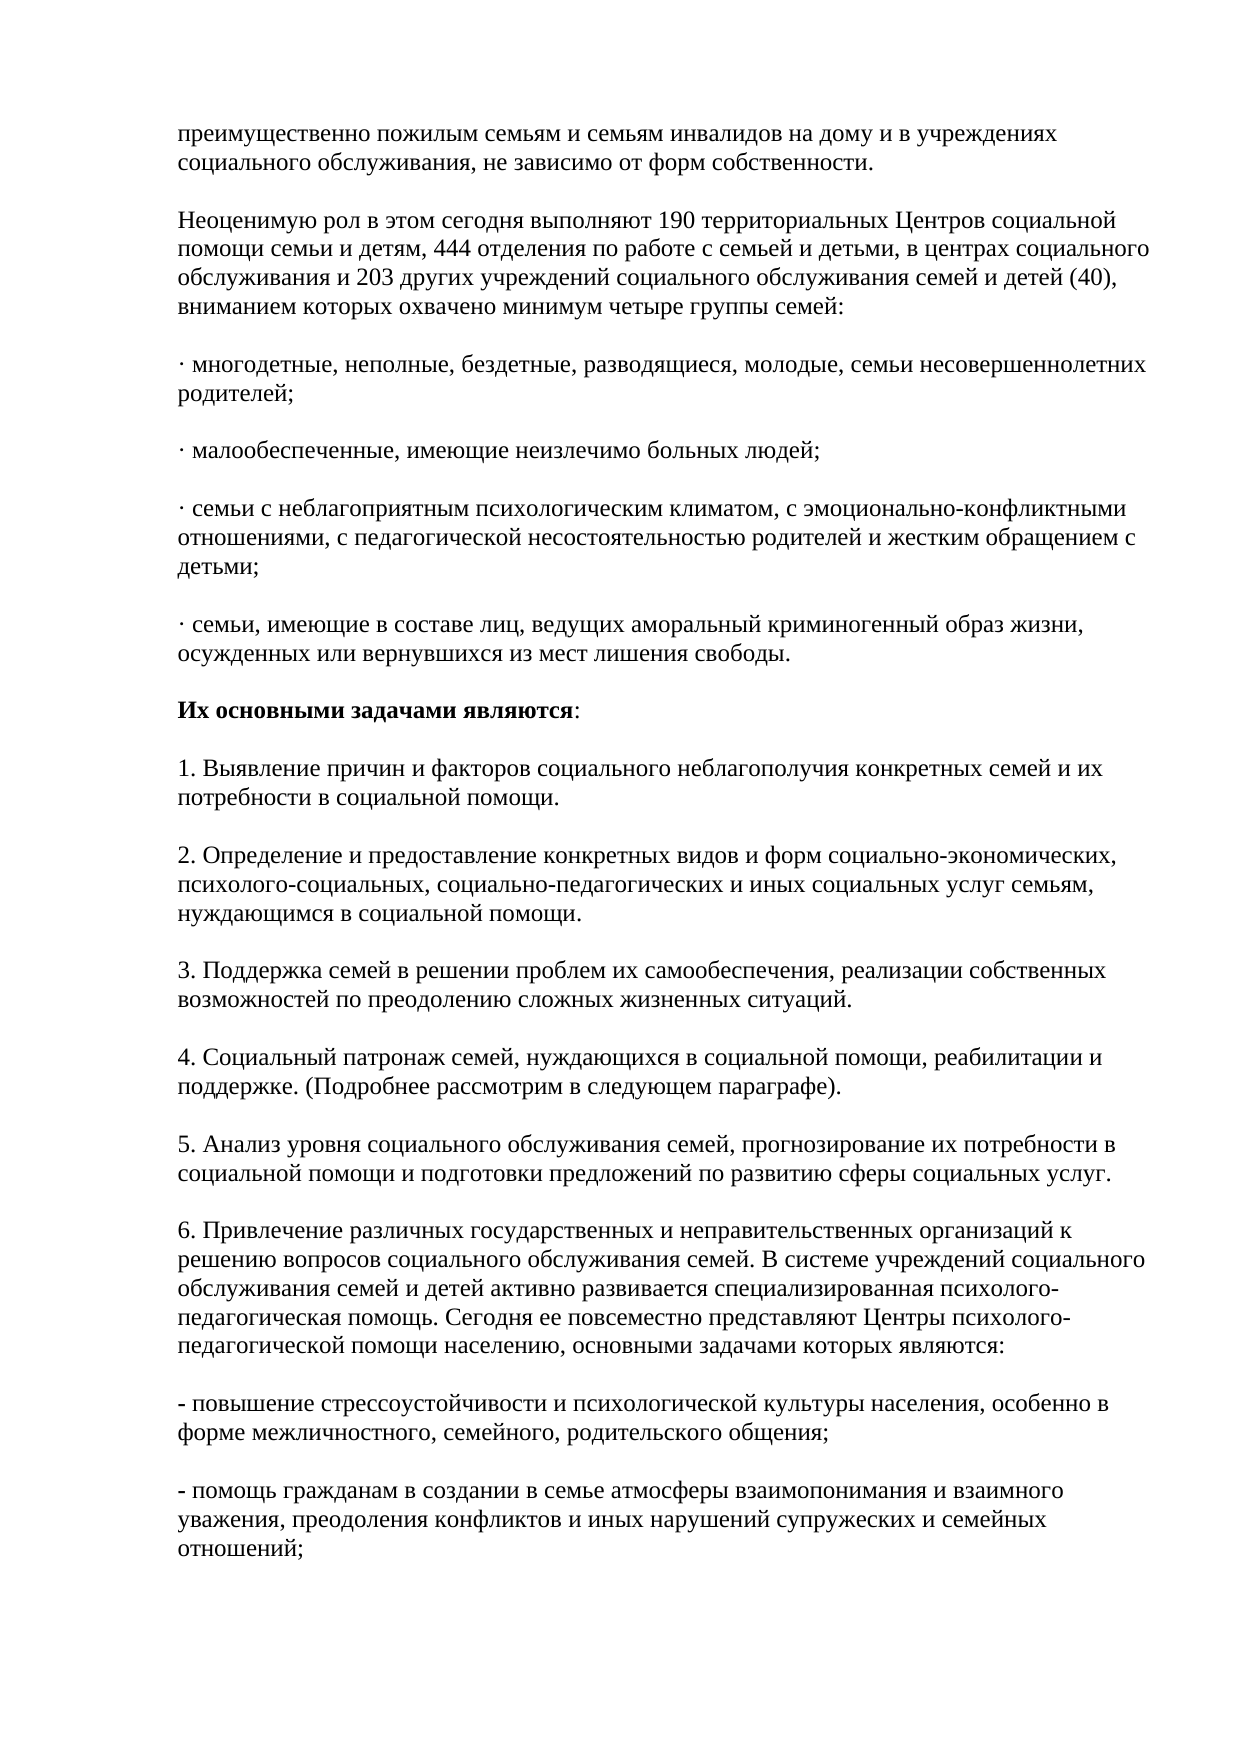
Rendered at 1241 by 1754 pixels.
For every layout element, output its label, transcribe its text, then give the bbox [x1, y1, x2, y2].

text · семьи, имеющие в составе лиц, ведущих аморальный криминогенный образ жизни, осужденных или вернувшихся из мест лишения свободы. [177, 609, 1152, 666]
text · семьи с неблагоприятным психологическим климатом, с эмоционально-конфликтными отношениями, с педагогической несостоятельностью родителей и жестким обращением с детьми; [177, 493, 1152, 580]
text 2. Определение и предоставление конкретных видов и форм социально-экономических, психолого-социальных, социально-педагогических и иных социальных услуг семьям, нуждающимся в социальной помощи. [177, 840, 1152, 926]
text 1. Выявление причин и факторов социального неблагополучия конкретных семей и их потребности в социальной помощи. [177, 753, 1152, 811]
text · малообеспеченные, имеющие неизлечимо больных людей; [177, 436, 1152, 464]
text Их основными задачами являются: [177, 696, 1152, 724]
text - повышение стрессоустойчивости и психологической культуры населения, особенно в форме межличностного, семейного, родительского общения; [177, 1388, 1152, 1446]
text 6. Привлечение различных государственных и неправительственных организаций к решению вопросов социального обслуживания семей. В системе учреждений социального обслуживания семей и детей активно развивается специализированная психолого-педагогическая помощь. Сегодня ее повсеместно представляют Центры психолого-педагогической помощи населению, основными задачами которых являются: [177, 1216, 1152, 1359]
text 3. Поддержка семей в решении проблем их самообеспечения, реализации собственных возможностей по преодолению сложных жизненных ситуаций. [177, 956, 1152, 1013]
text 5. Анализ уровня социального обслуживания семей, прогнозирование их потребности в социальной помощи и подготовки предложений по развитию сферы социальных услуг. [177, 1129, 1152, 1186]
text - помощь гражданам в создании в семье атмосферы взаимопонимания и взаимного уважения, преодоления конфликтов и иных нарушений супружеских и семейных отношений; [177, 1475, 1152, 1561]
text · многодетные, неполные, бездетные, разводящиеся, молодые, семьи несовершеннолетних родителей; [177, 349, 1152, 406]
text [177, 118, 1152, 176]
text Неоценимую рол в этом сегодня выполняют 190 территориальных Центров социальной помощи семьи и детям, 444 отделения по работе с семьей и детьми, в центрах социального обслуживания и 203 других учреждений социального обслуживания семей и детей (40), вниманием которых охвачено минимум четыре группы семей: [177, 205, 1152, 320]
text 4. Социальный патронаж семей, нуждающихся в социальной помощи, реабилитации и поддержке. (Подробнее рассмотрим в следующем параграфе). [177, 1042, 1152, 1100]
